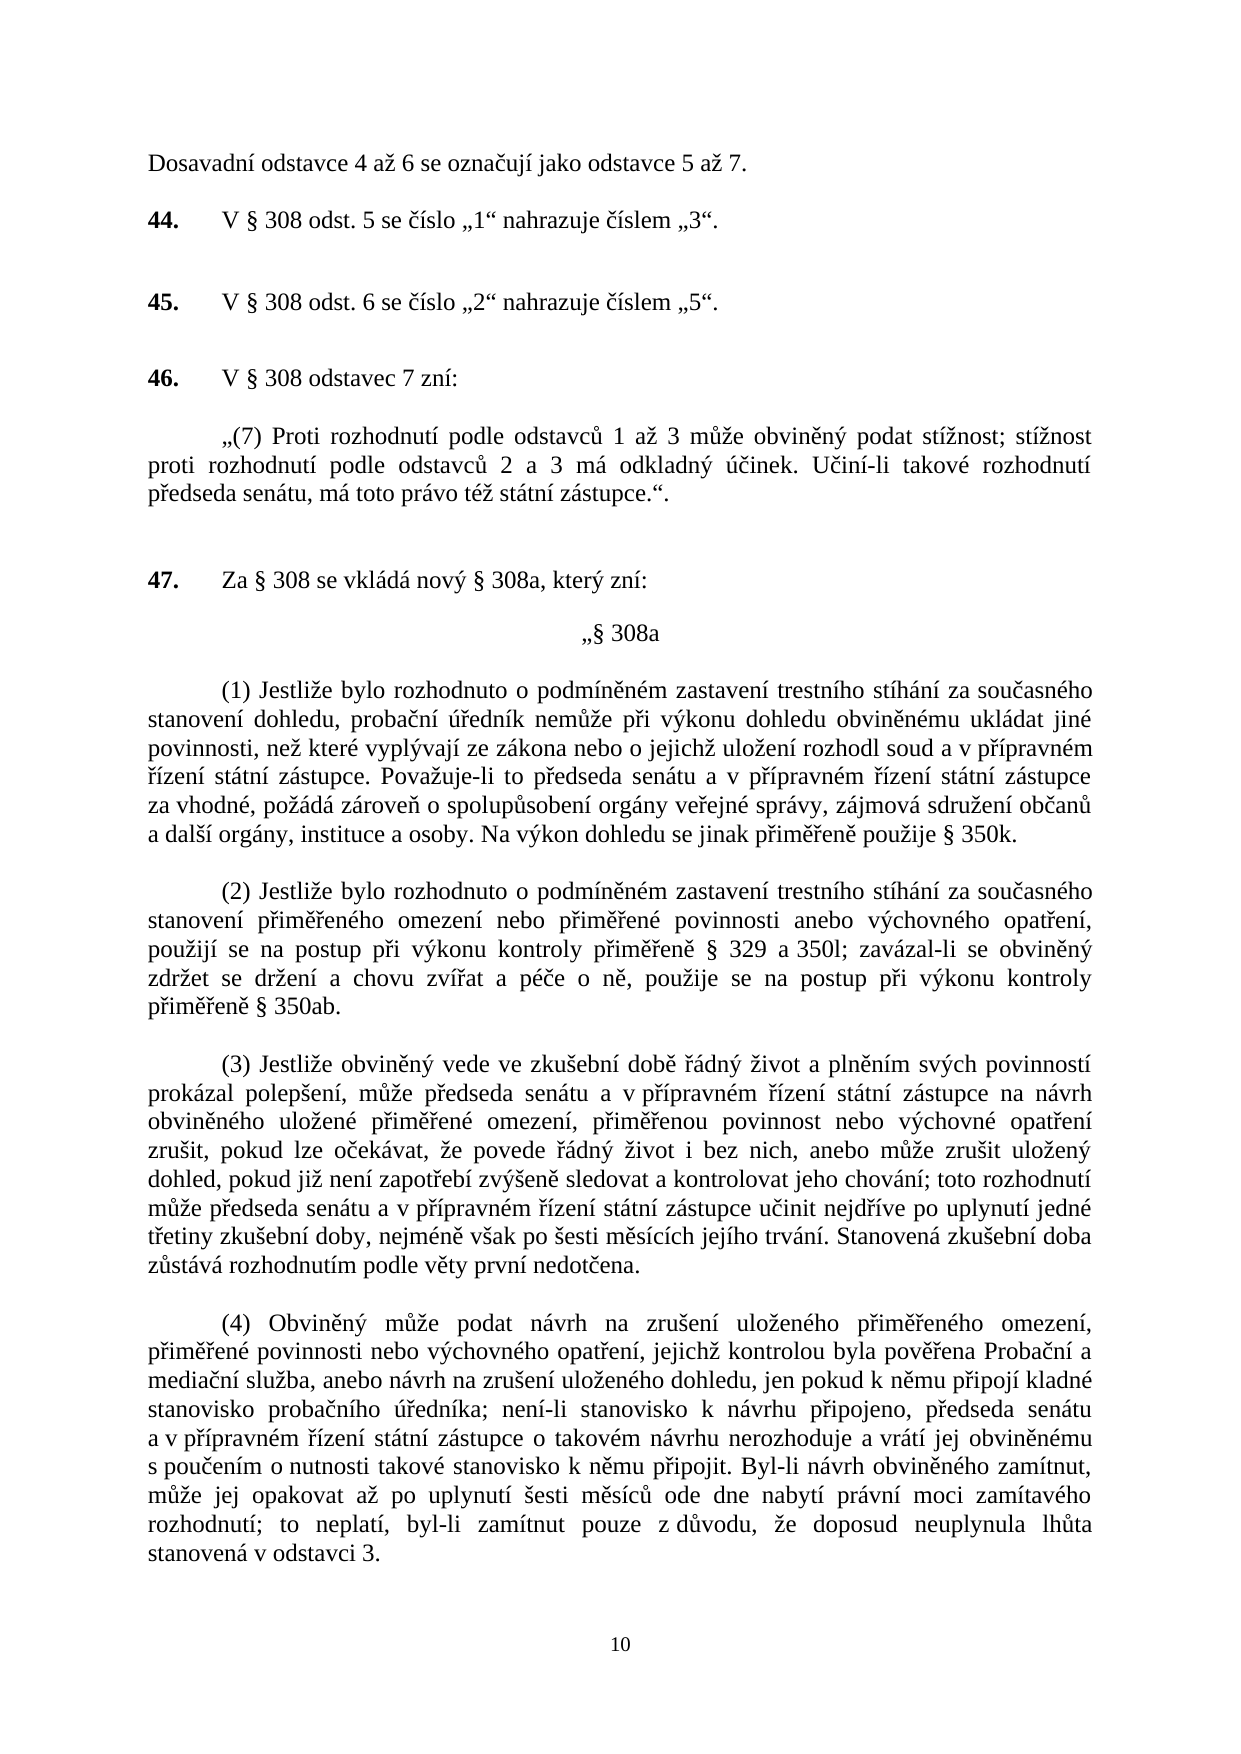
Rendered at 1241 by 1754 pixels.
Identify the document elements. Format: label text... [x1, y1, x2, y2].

text „(7) Proti rozhodnutí podle odstavců 1 až 3 může obviněný podat stížnost; stížnost proti rozhodnutí podle odstavců 2 a 3 má odkladný účinek. Učiní-li takové rozhodnutí předseda senátu, má toto právo též státní zástupce.“. [148, 421, 1093, 507]
text (4) Obviněný může podat návrh na zrušení uloženého přiměřeného omezení, přiměřené povinnosti nebo výchovného opatření, jejichž kontrolou byla pověřena Probační a mediační služba, anebo návrh na zrušení uloženého dohledu, jen pokud k němu připojí kladné stanovisko probačního úředníka; není-li stanovisko k návrhu připojeno, předseda senátu a v přípravném řízení státní zástupce o takovém návrhu nerozhoduje a vrátí jej obviněnému s poučením o nutnosti takové stanovisko k němu připojit. Byl-li návrh obviněného zamítnut, může jej opakovat až po uplynutí šesti měsíců ode dne nabytí právní moci zamítavého rozhodnutí; to neplatí, byl-li zamítnut pouze z důvodu, že doposud neuplynula lhůta stanovená v odstavci 3. [148, 1308, 1093, 1566]
text 44. V § 308 odst. 5 se číslo „1“ nahrazuje číslem „3“. [148, 205, 1093, 234]
text (3) Jestliže obviněný vede ve zkušební době řádný život a plněním svých povinností prokázal polepšení, může předseda senátu a v přípravném řízení státní zástupce na návrh obviněného uložené přiměřené omezení, přiměřenou povinnost nebo výchovné opatření zrušit, pokud lze očekávat, že povede řádný život i bez nich, anebo může zrušit uložený dohled, pokud již není zapotřebí zvýšeně sledovat a kontrolovat jeho chování; toto rozhodnutí může předseda senátu a v přípravném řízení státní zástupce učinit nejdříve po uplynutí jedné třetiny zkušební doby, nejméně však po šesti měsících jejího trvání. Stanovená zkušební doba zůstává rozhodnutím podle věty první nedotčena. [148, 1049, 1093, 1279]
text 46. V § 308 odstavec 7 zní: [148, 363, 1093, 392]
text (2) Jestliže bylo rozhodnuto o podmíněném zastavení trestního stíhání za současného stanovení přiměřeného omezení nebo přiměřené povinnosti anebo výchovného opatření, použijí se na postup při výkonu kontroly přiměřeně § 329 a 350l; zavázal-li se obviněný zdržet se držení a chovu zvířat a péče o ně, použije se na postup při výkonu kontroly přiměřeně § 350ab. [148, 876, 1093, 1020]
text 45. V § 308 odst. 6 se číslo „2“ nahrazuje číslem „5“. [148, 287, 1093, 315]
text Dosavadní odstavce 4 až 6 se označují jako odstavce 5 až 7. [148, 148, 1093, 176]
text 47. Za § 308 se vkládá nový § 308a, který zní: [148, 565, 1093, 593]
text „§ 308a [148, 618, 1093, 646]
text (1) Jestliže bylo rozhodnuto o podmíněném zastavení trestního stíhání za současného stanovení dohledu, probační úředník nemůže při výkonu dohledu obviněnému ukládat jiné povinnosti, než které vyplývají ze zákona nebo o jejichž uložení rozhodl soud a v přípravném řízení státní zástupce. Považuje-li to předseda senátu a v přípravném řízení státní zástupce za vhodné, požádá zároveň o spolupůsobení orgány veřejné správy, zájmová sdružení občanů a další orgány, instituce a osoby. Na výkon dohledu se jinak přiměřeně použije § 350k. [148, 675, 1093, 848]
